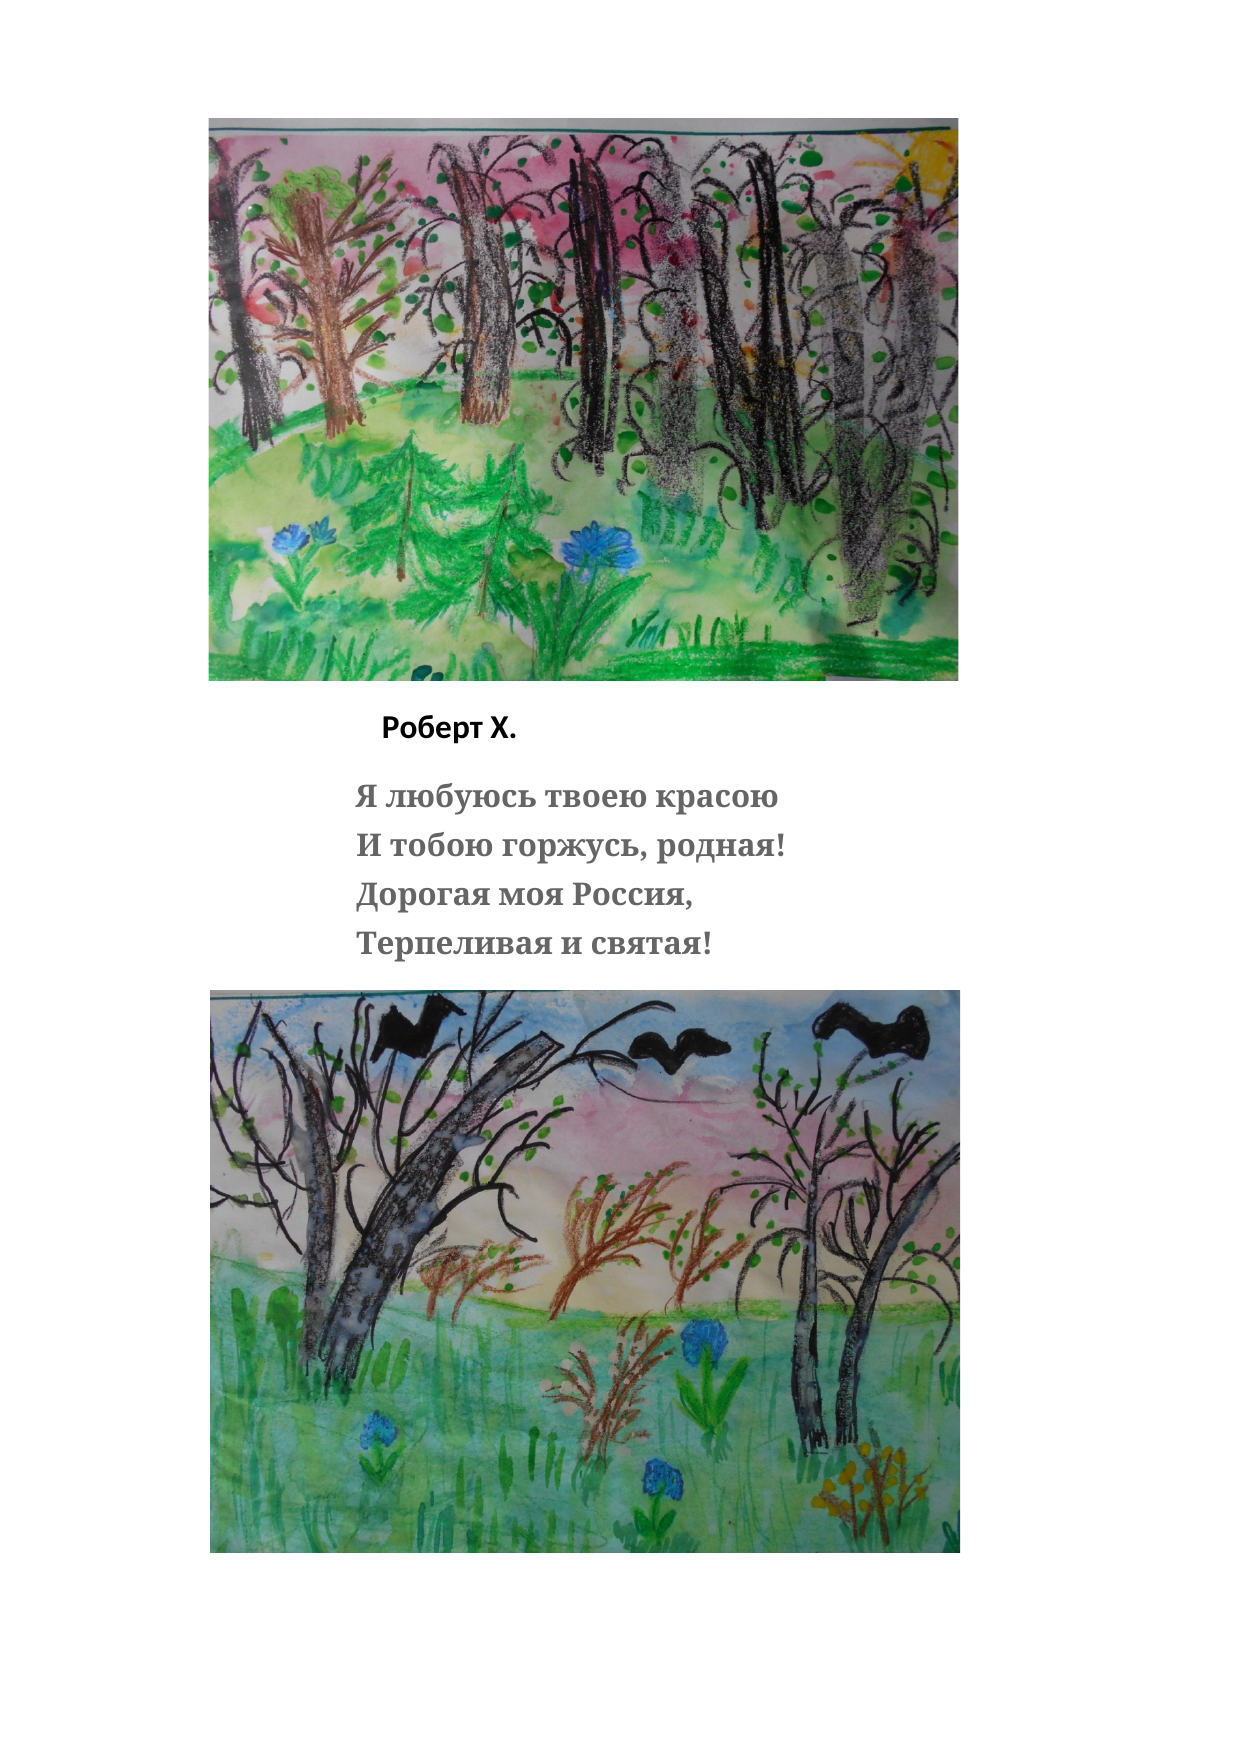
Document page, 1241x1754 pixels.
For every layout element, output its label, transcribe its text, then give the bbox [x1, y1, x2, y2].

text Я любуюсь твоею красою И тобою горжусь, родная! Дорогая моя Россия, Терпеливая и святая! [177, 774, 1152, 963]
picture [210, 990, 961, 1553]
picture [208, 118, 959, 681]
text Роберт Х. [177, 706, 1152, 747]
